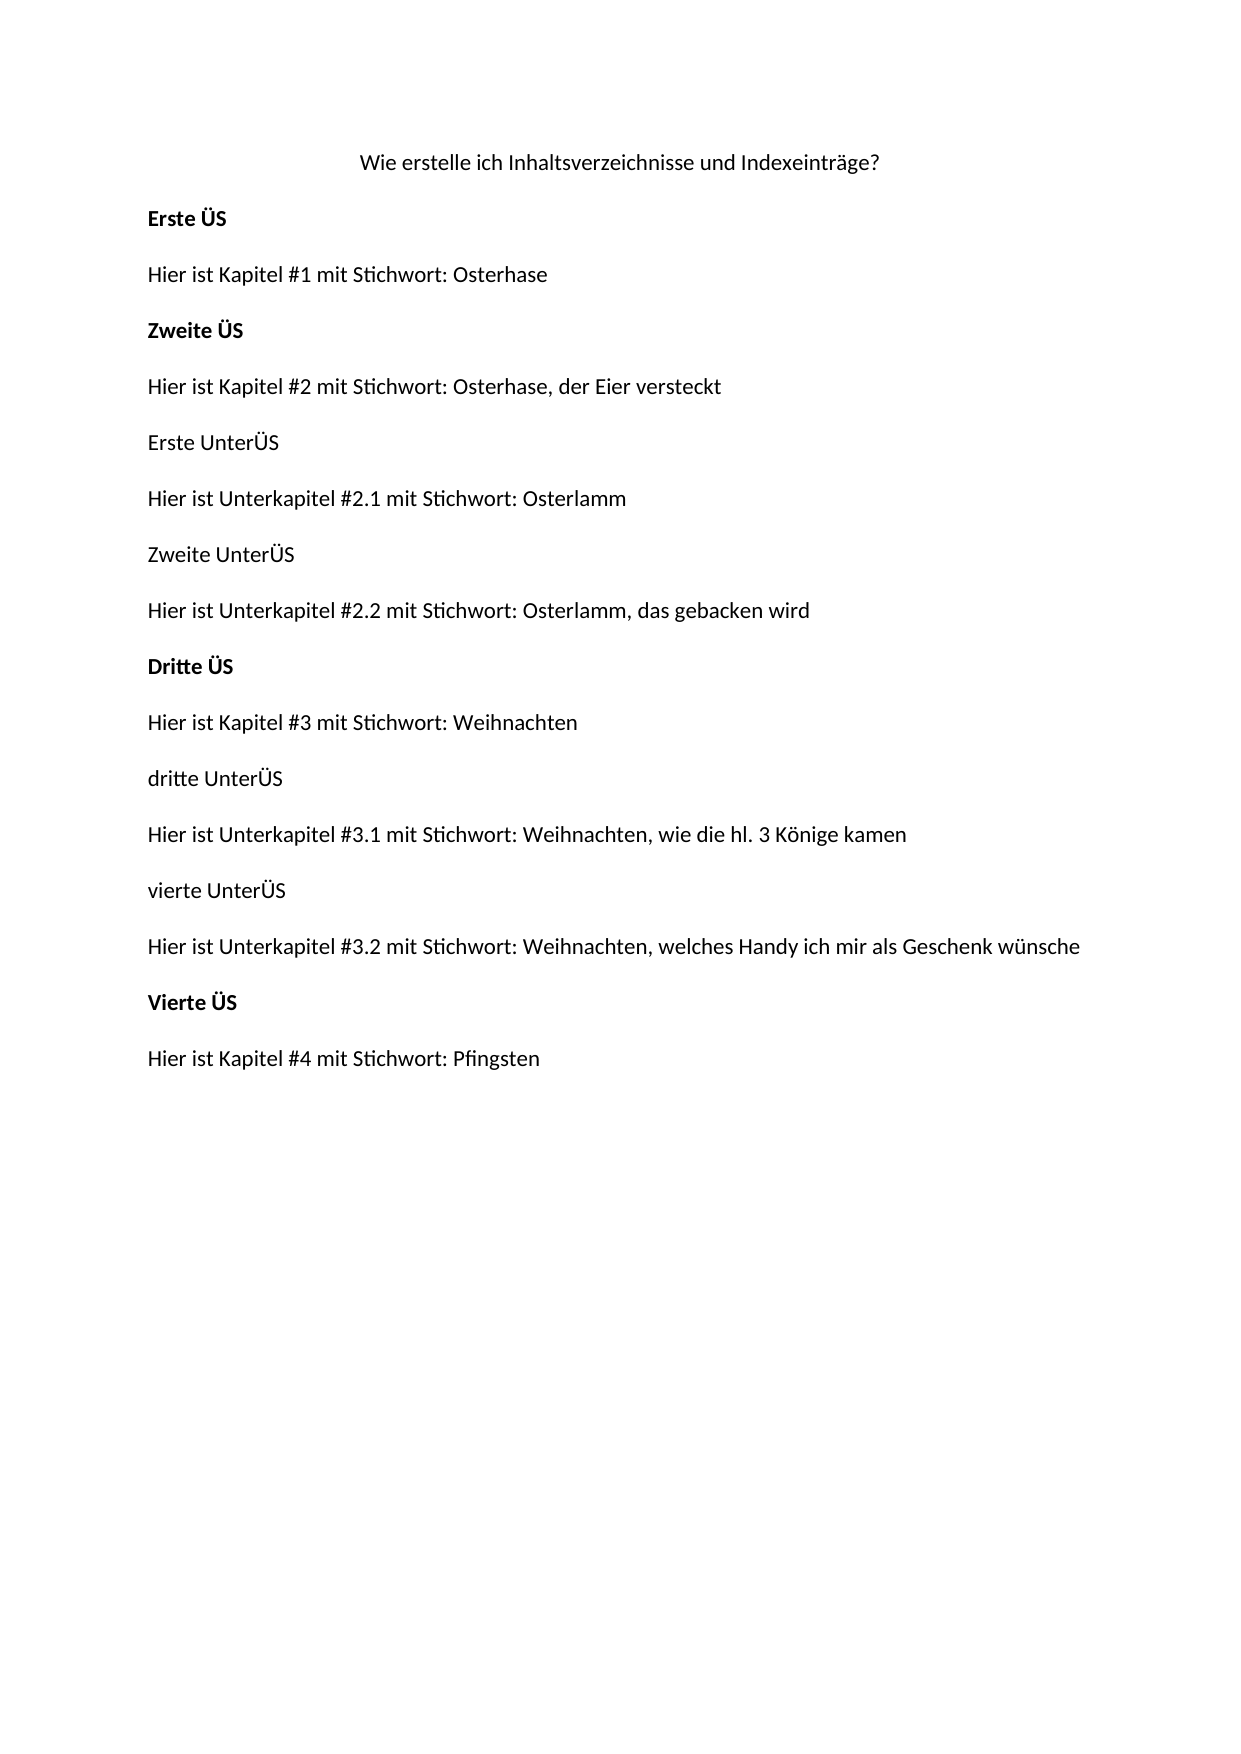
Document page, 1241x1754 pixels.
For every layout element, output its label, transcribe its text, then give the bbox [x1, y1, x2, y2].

text vierte UnterÜS [148, 876, 1093, 904]
text Hier ist Kapitel #2 mit Stichwort: Osterhase, der Eier versteckt [148, 372, 1093, 400]
text dritte UnterÜS [148, 764, 1093, 792]
text Dritte ÜS [148, 652, 1093, 680]
text Wie erstelle ich Inhaltsverzeichnisse und Indexeinträge? [148, 148, 1093, 176]
text Erste ÜS [148, 204, 1093, 232]
text Hier ist Kapitel #4 mit Stichwort: Pfingsten [148, 1044, 1093, 1072]
text Hier ist Unterkapitel #2.2 mit Stichwort: Osterlamm, das gebacken wird [148, 596, 1093, 624]
text Hier ist Kapitel #3 mit Stichwort: Weihnachten [148, 708, 1093, 736]
text Hier ist Unterkapitel #2.1 mit Stichwort: Osterlamm [148, 484, 1093, 512]
text Zweite ÜS [148, 316, 1093, 344]
text Erste UnterÜS [148, 428, 1093, 456]
text Zweite UnterÜS [148, 540, 1093, 568]
text Vierte ÜS [148, 988, 1093, 1016]
text Hier ist Kapitel #1 mit Stichwort: Osterhase [148, 260, 1093, 288]
text Hier ist Unterkapitel #3.2 mit Stichwort: Weihnachten, welches Handy ich mir als Geschenk wünsche [148, 932, 1093, 960]
text Hier ist Unterkapitel #3.1 mit Stichwort: Weihnachten, wie die hl. 3 Könige kamen [148, 820, 1093, 848]
